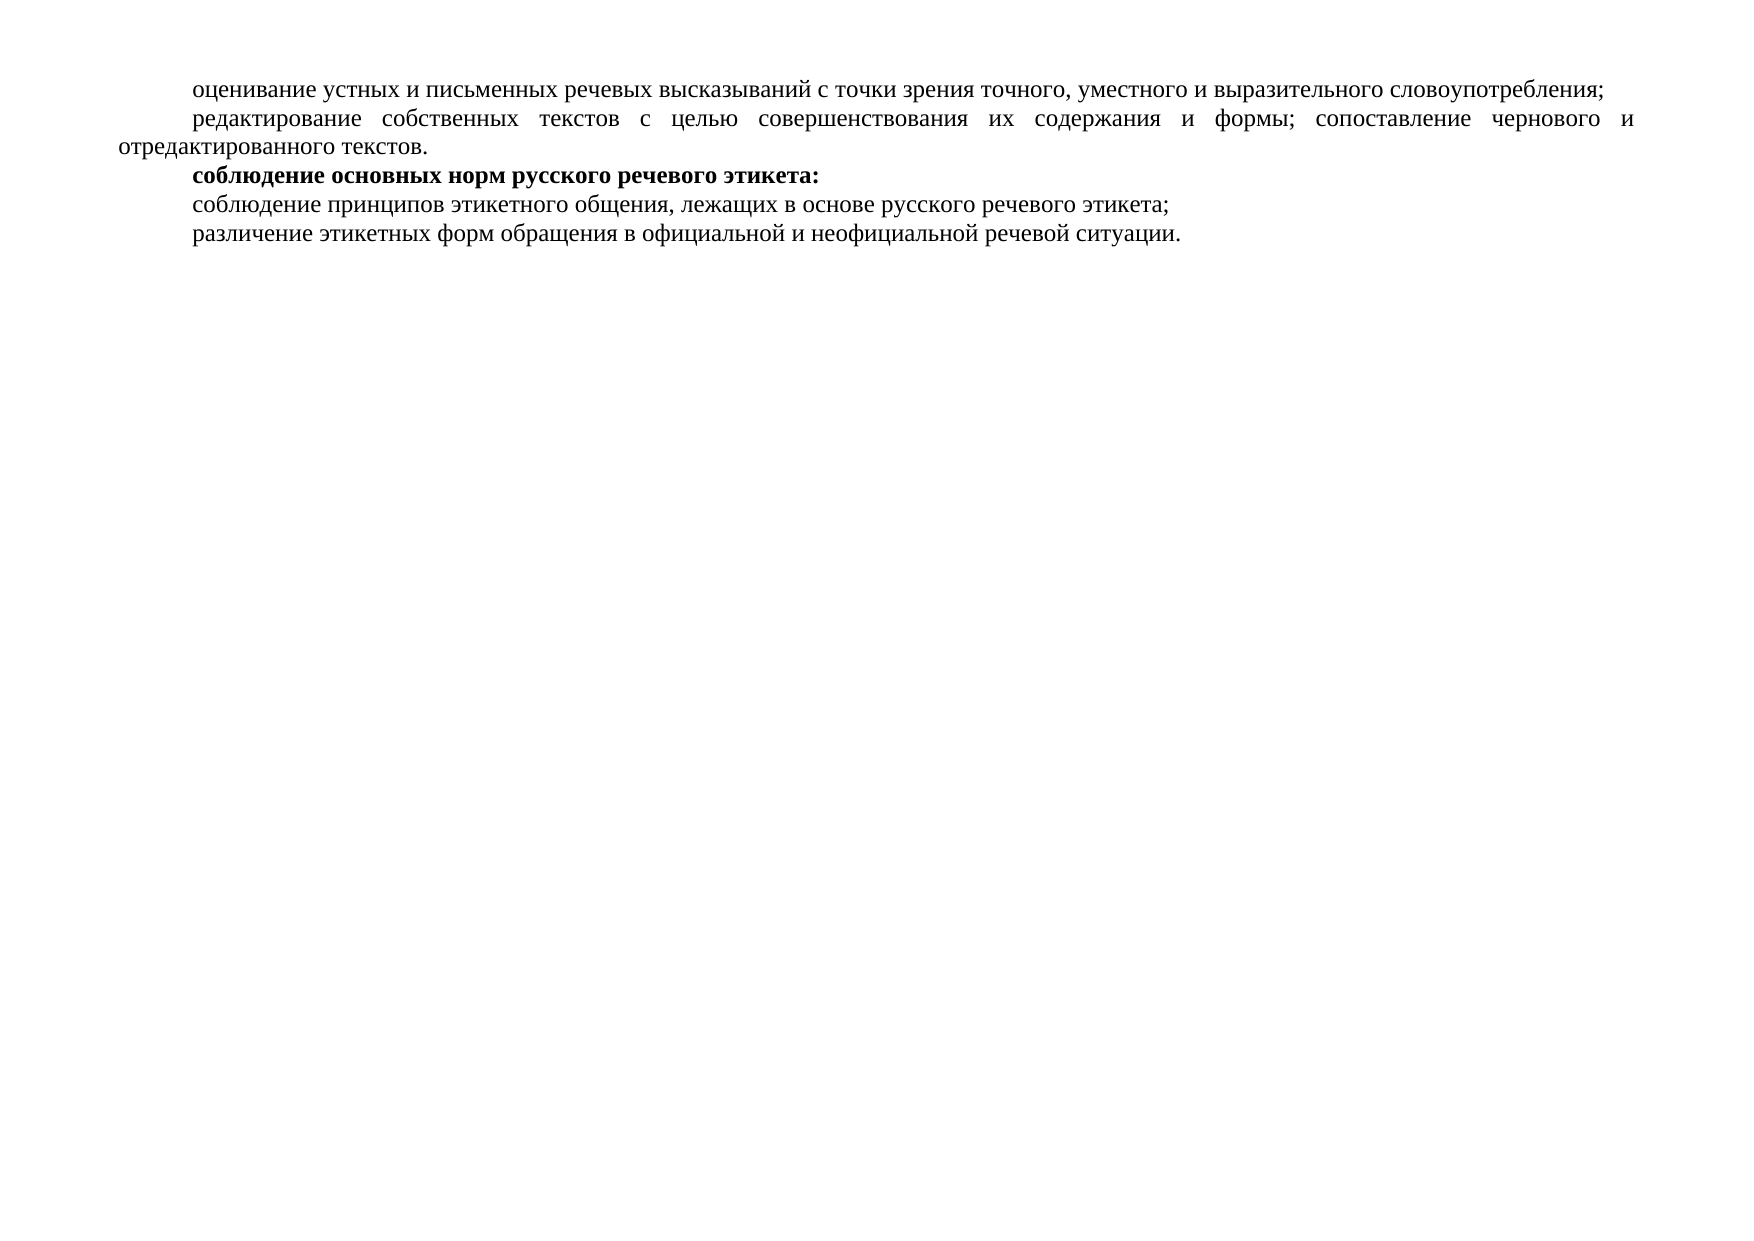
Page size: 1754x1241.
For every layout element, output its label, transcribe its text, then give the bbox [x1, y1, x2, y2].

text соблюдение основных норм русского речевого этикета: [118, 160, 1636, 189]
text соблюдение принципов этикетного общения, лежащих в основе русского речевого этикета; [118, 189, 1636, 218]
text оценивание устных и письменных речевых высказываний с точки зрения точного, уместного и выразительного словоупотребления; [118, 74, 1636, 103]
text различение этикетных форм обращения в официальной и неофициальной речевой ситуации. [118, 218, 1636, 246]
text редактирование собственных текстов с целью совершенствования их содержания и формы; сопоставление чернового и отредактированного текстов. [118, 103, 1636, 160]
